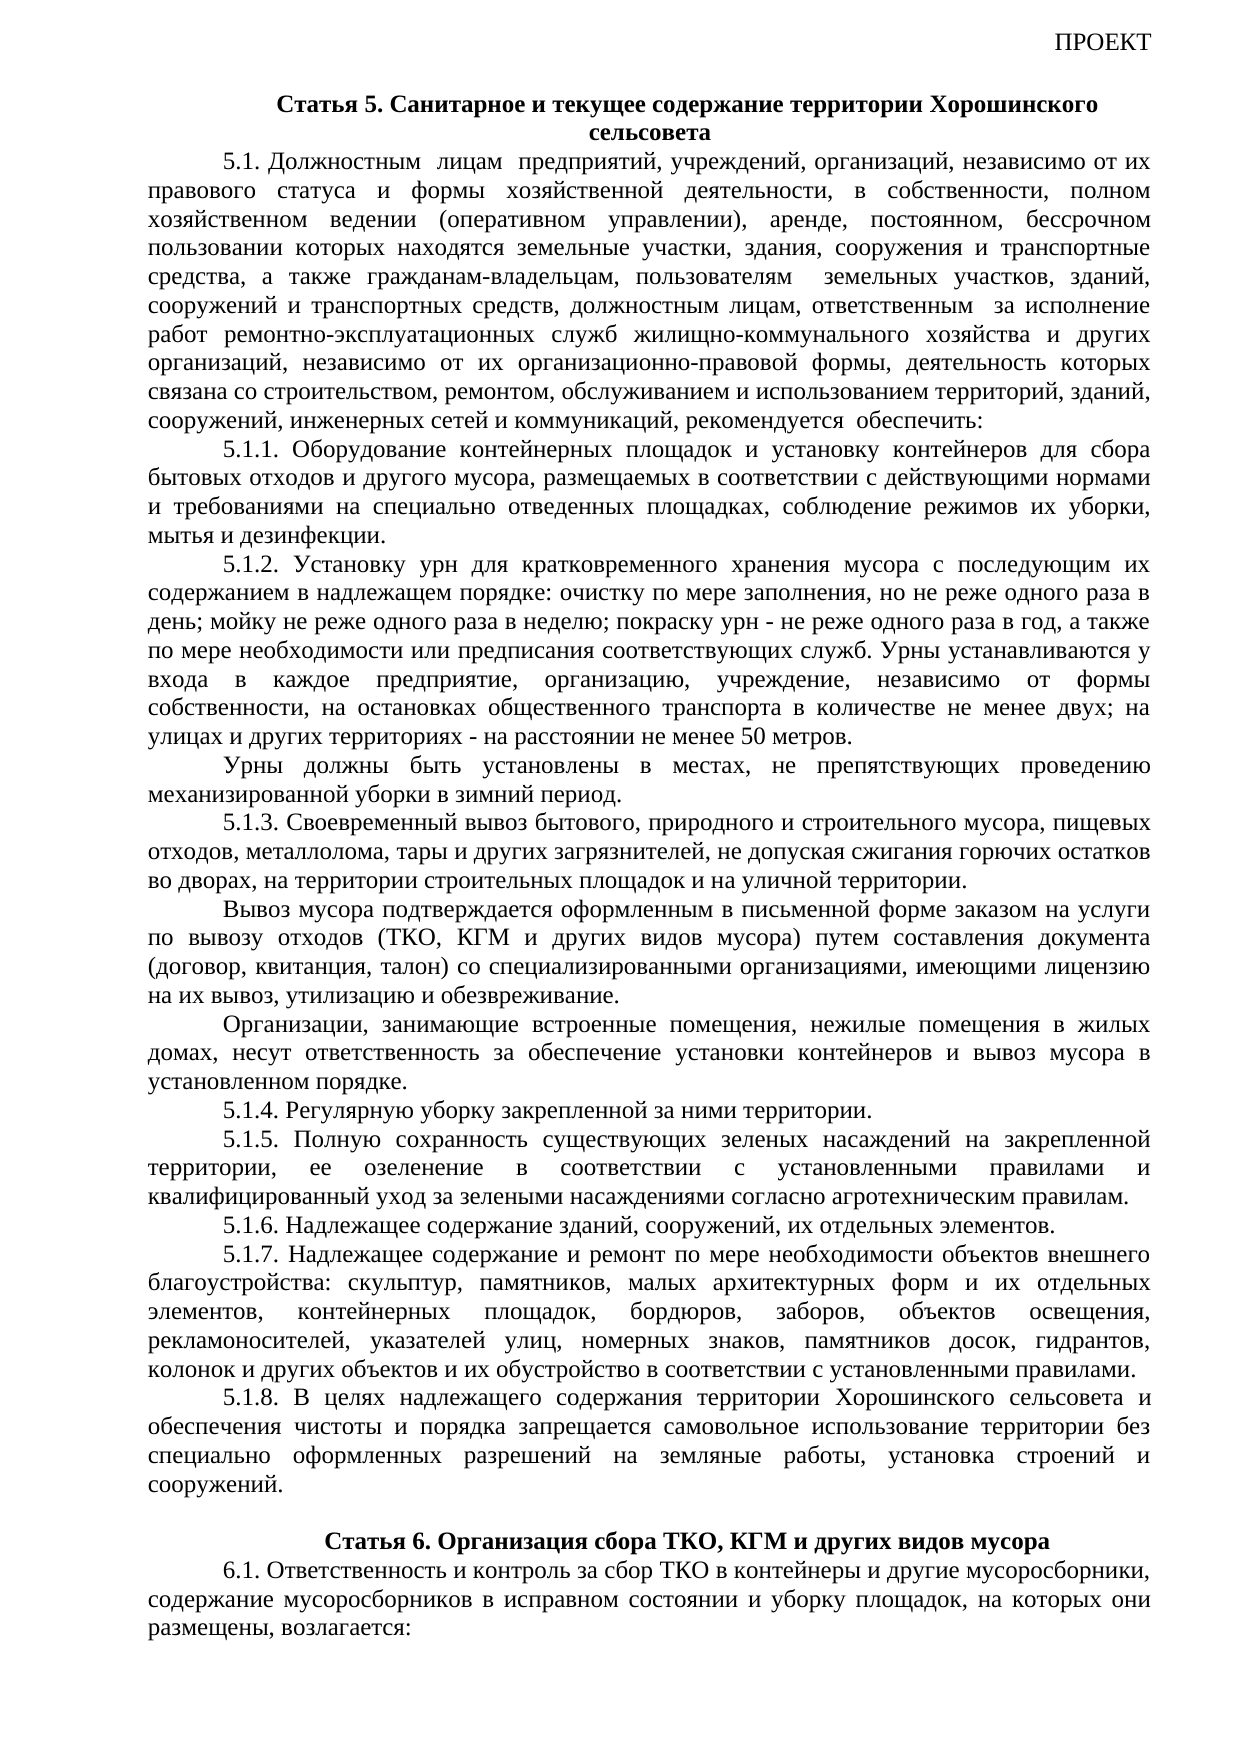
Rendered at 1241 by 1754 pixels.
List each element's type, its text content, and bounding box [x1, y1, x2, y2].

text 5.1.1. Оборудование контейнерных площадок и установку контейнеров для сбора бытовых отходов и другого мусора, размещаемых в соответствии с действующими нормами и требованиями на специально отведенных площадках, соблюдение режимов их уборки, мытья и дезинфекции. [148, 434, 1152, 549]
text 5.1.3. Своевременный вывоз бытового, природного и строительного мусора, пищевых отходов, металлолома, тары и других загрязнителей, не допуская сжигания горючих остатков во дворах, на территории строительных площадок и на уличной территории. [148, 807, 1152, 894]
text Организации, занимающие встроенные помещения, нежилые помещения в жилых домах, несут ответственность за обеспечение установки контейнеров и вывоз мусора в установленном порядке. [148, 1009, 1152, 1095]
text Статья 6. Организация сбора ТКО, КГМ и других видов мусора [148, 1526, 1152, 1555]
text 5.1. Должностным лицам предприятий, учреждений, организаций, независимо от их правового статуса и формы хозяйственной деятельности, в собственности, полном хозяйственном ведении (оперативном управлении), аренде, постоянном, бессрочном пользовании которых находятся земельные участки, здания, сооружения и транспортные средства, а также гражданам-владельцам, пользователям земельных участков, зданий, сооружений и транспортных средств, должностным лицам, ответственным за исполнение работ ремонтно-эксплуатационных служб жилищно-коммунального хозяйства и других организаций, независимо от их организационно-правовой формы, деятельность которых связана со строительством, ремонтом, обслуживанием и использованием территорий, зданий, сооружений, инженерных сетей и коммуникаций, рекомендуется обеспечить: [148, 146, 1152, 434]
text Урны должны быть установлены в местах, не препятствующих проведению механизированной уборки в зимний период. [148, 750, 1152, 807]
text 6.1. Ответственность и контроль за сбор ТКО в контейнеры и другие мусоросборники, содержание мусоросборников в исправном состоянии и уборку площадок, на которых они размещены, возлагается: [148, 1555, 1152, 1641]
text 5.1.6. Надлежащее содержание зданий, сооружений, их отдельных элементов. [148, 1210, 1152, 1239]
text Статья 5. Санитарное и текущее содержание территории Хорошинского сельсовета [148, 89, 1152, 146]
text 5.1.2. Установку урн для кратковременного хранения мусора с последующим их содержанием в надлежащем порядке: очистку по мере заполнения, но не реже одного раза в день; мойку не реже одного раза в неделю; покраску урн - не реже одного раза в год, а также по мере необходимости или предписания соответствующих служб. Урны устанавливаются у входа в каждое предприятие, организацию, учреждение, независимо от формы собственности, на остановках общественного транспорта в количестве не менее двух; на улицах и других территориях - на расстоянии не менее 50 метров. [148, 549, 1152, 750]
text 5.1.4. Регулярную уборку закрепленной за ними территории. [148, 1095, 1152, 1124]
text 5.1.7. Надлежащее содержание и ремонт по мере необходимости объектов внешнего благоустройства: скульптур, памятников, малых архитектурных форм и их отдельных элементов, контейнерных площадок, бордюров, заборов, объектов освещения, рекламоносителей, указателей улиц, номерных знаков, памятников досок, гидрантов, колонок и других объектов и их обустройство в соответствии с установленными правилами. [148, 1239, 1152, 1382]
text Вывоз мусора подтверждается оформленным в письменной форме заказом на услуги по вывозу отходов (ТКО, КГМ и других видов мусора) путем составления документа (договор, квитанция, талон) со специализированными организациями, имеющими лицензию на их вывоз, утилизацию и обезвреживание. [148, 894, 1152, 1009]
text 5.1.5. Полную сохранность существующих зеленых насаждений на закрепленной территории, ее озеленение в соответствии с установленными правилами и квалифицированный уход за зелеными насаждениями согласно агротехническим правилам. [148, 1124, 1152, 1210]
text 5.1.8. В целях надлежащего содержания территории Хорошинского сельсовета и обеспечения чистоты и порядка запрещается самовольное использование территории без специально оформленных разрешений на земляные работы, установка строений и сооружений. [148, 1382, 1152, 1497]
